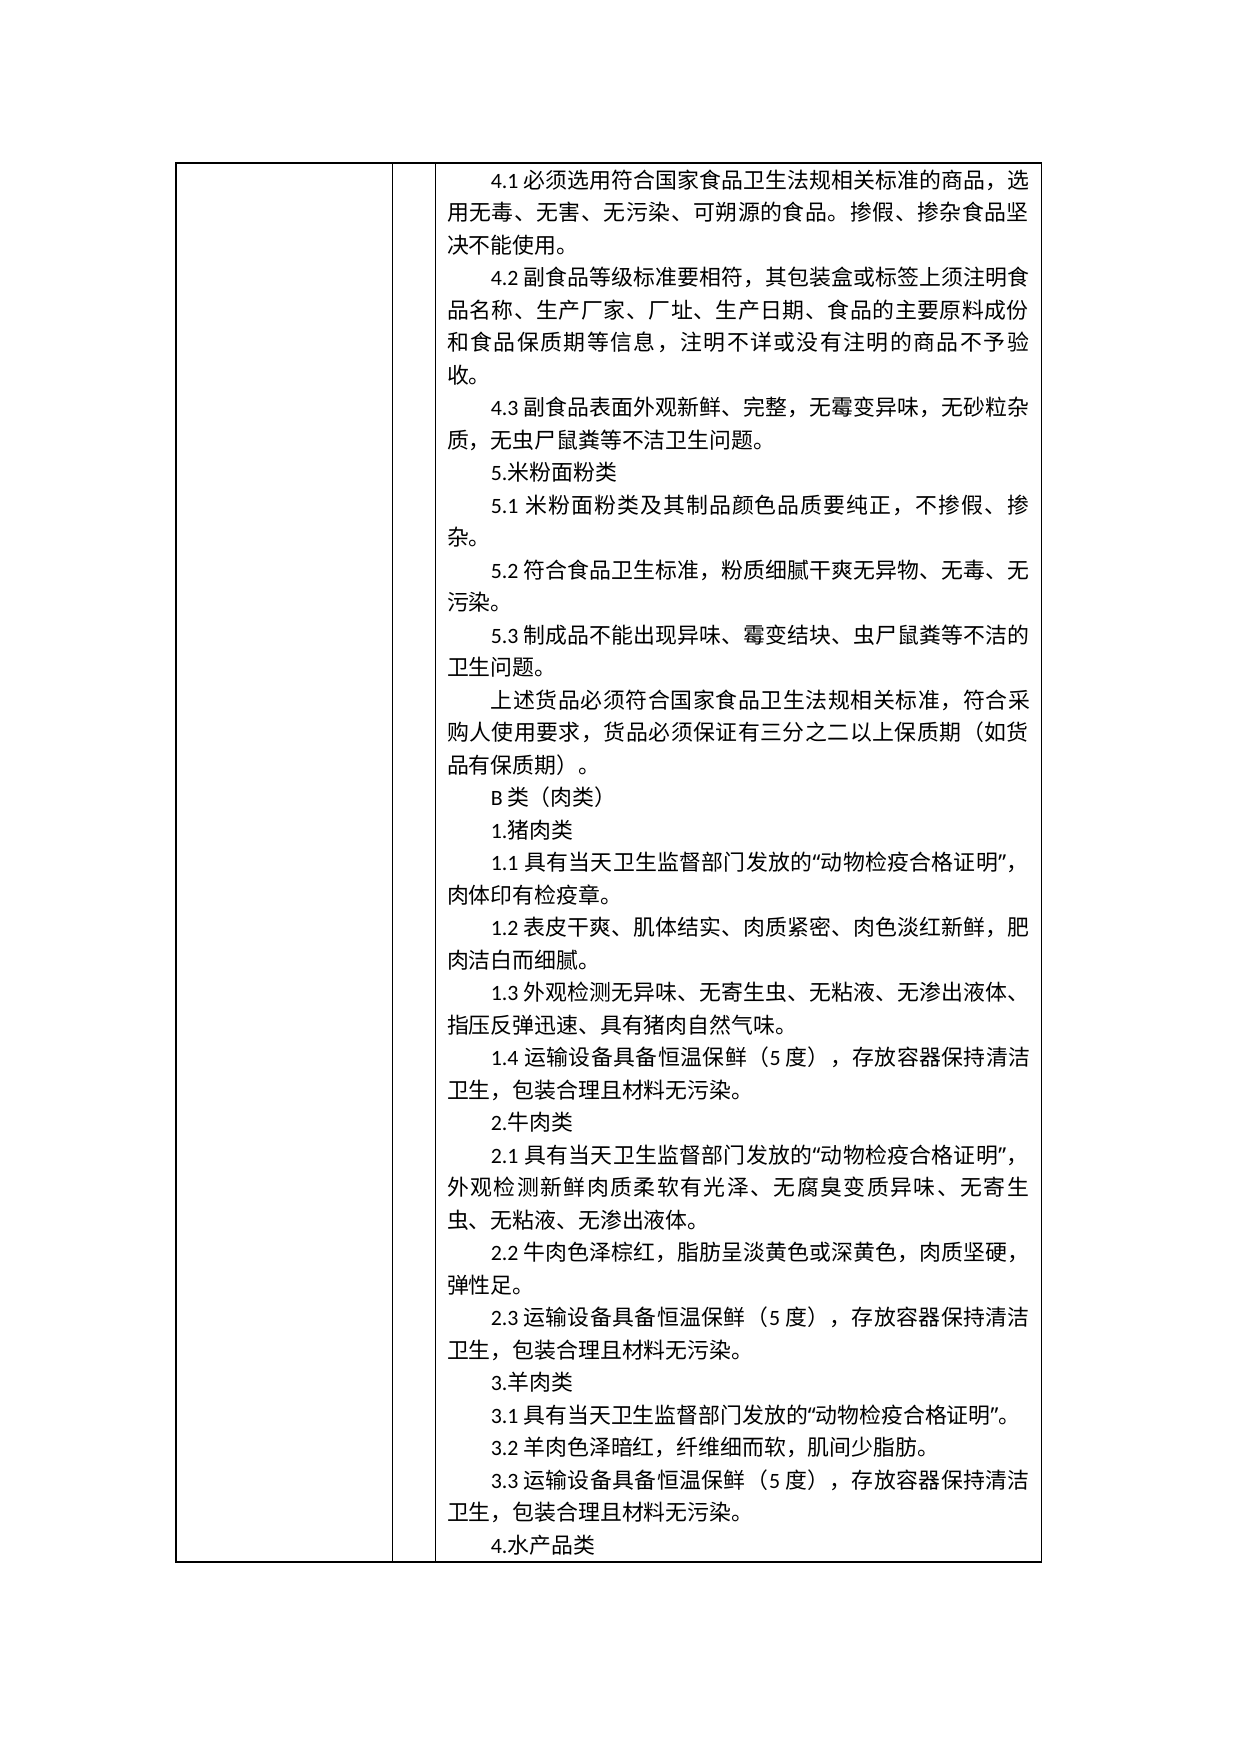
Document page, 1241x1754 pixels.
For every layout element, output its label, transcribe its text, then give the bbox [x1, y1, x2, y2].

table_cell 1 [393, 164, 435, 1561]
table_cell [436, 164, 1041, 1561]
table_cell [177, 164, 392, 1561]
